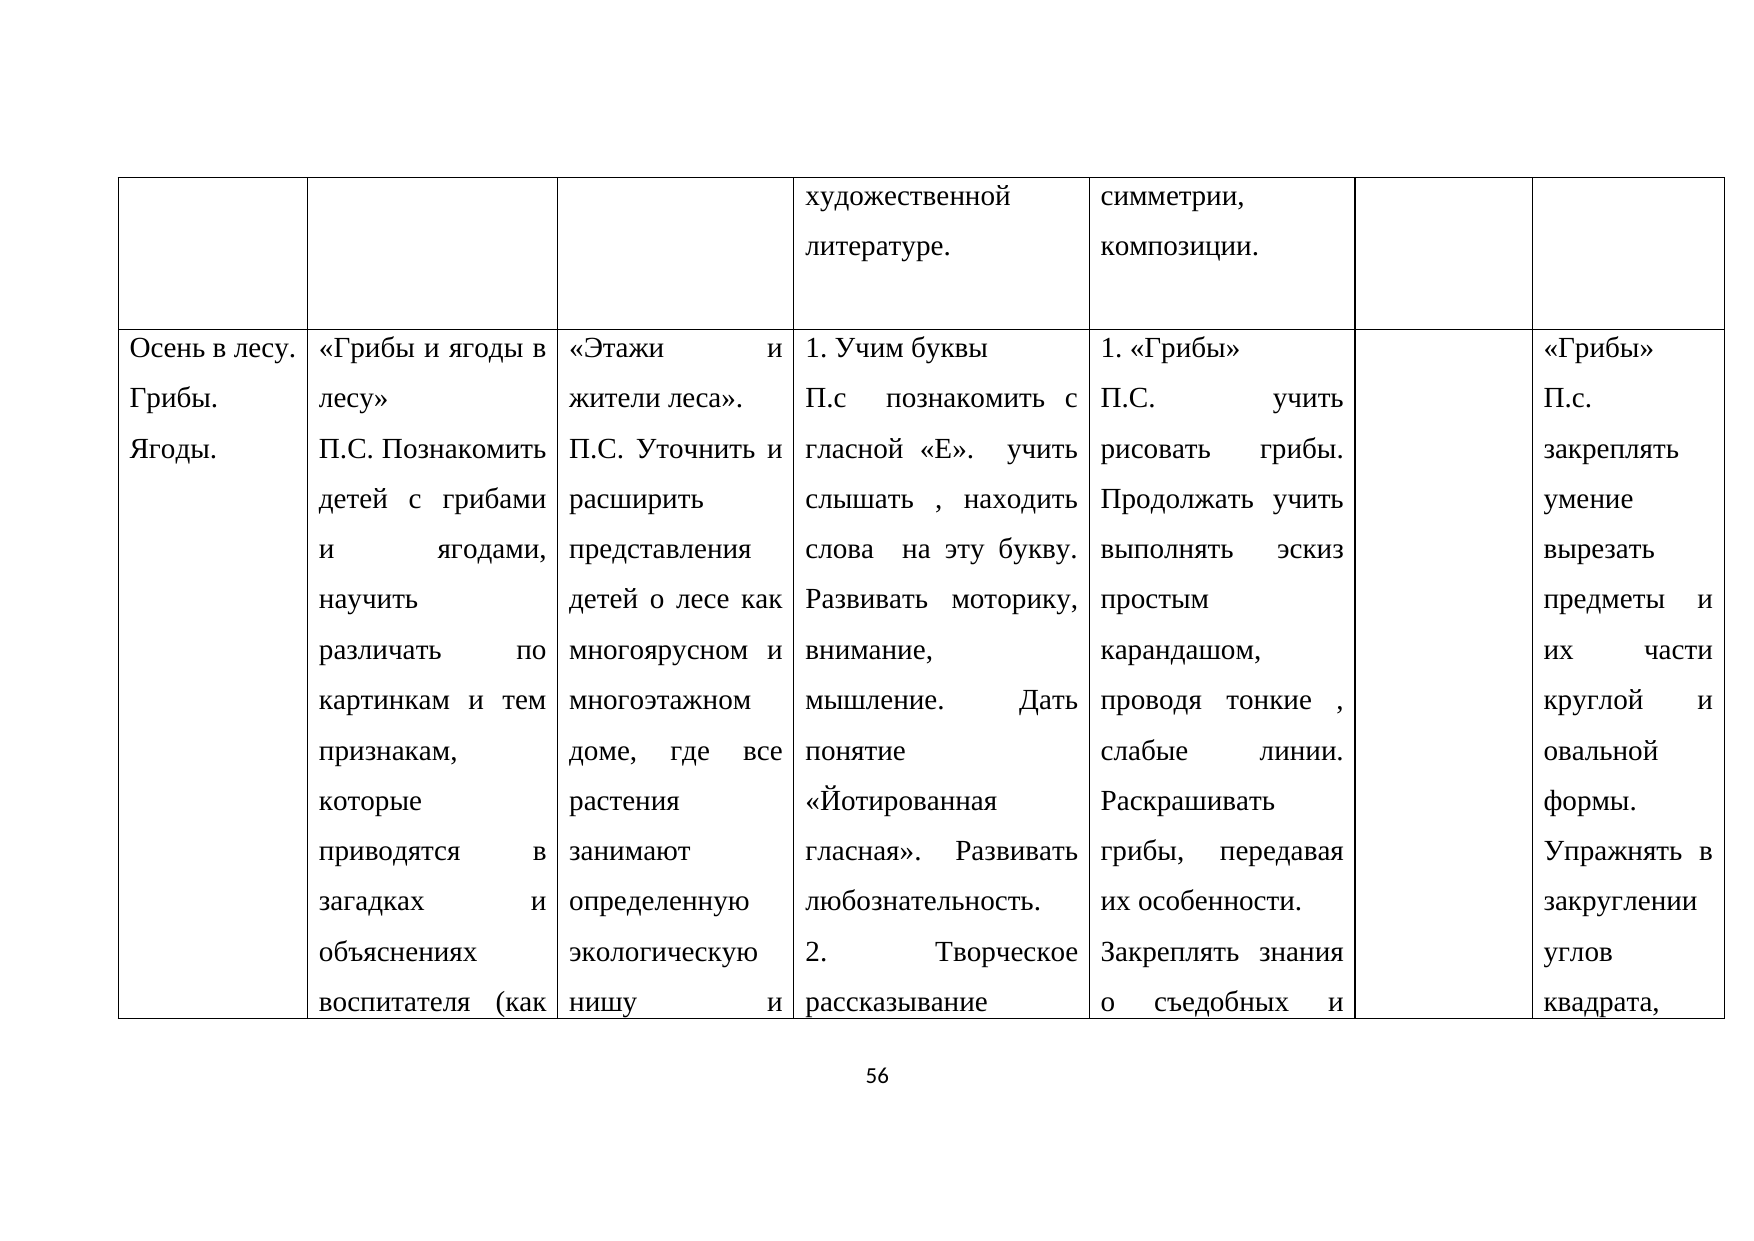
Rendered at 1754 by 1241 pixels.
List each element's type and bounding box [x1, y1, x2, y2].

table_cell [1090, 330, 1354, 1018]
table_cell [1533, 178, 1724, 329]
table_cell [308, 330, 557, 1018]
table_cell [1356, 178, 1532, 329]
table_cell [308, 178, 557, 329]
table_cell [794, 178, 1089, 329]
table_cell [119, 178, 307, 329]
table_cell [119, 330, 307, 1018]
table_cell [1533, 330, 1724, 1018]
table_cell [1356, 330, 1532, 1018]
table_cell [794, 330, 1089, 1018]
table_cell [1090, 178, 1354, 329]
table_cell [558, 178, 793, 329]
table_cell [558, 330, 793, 1018]
